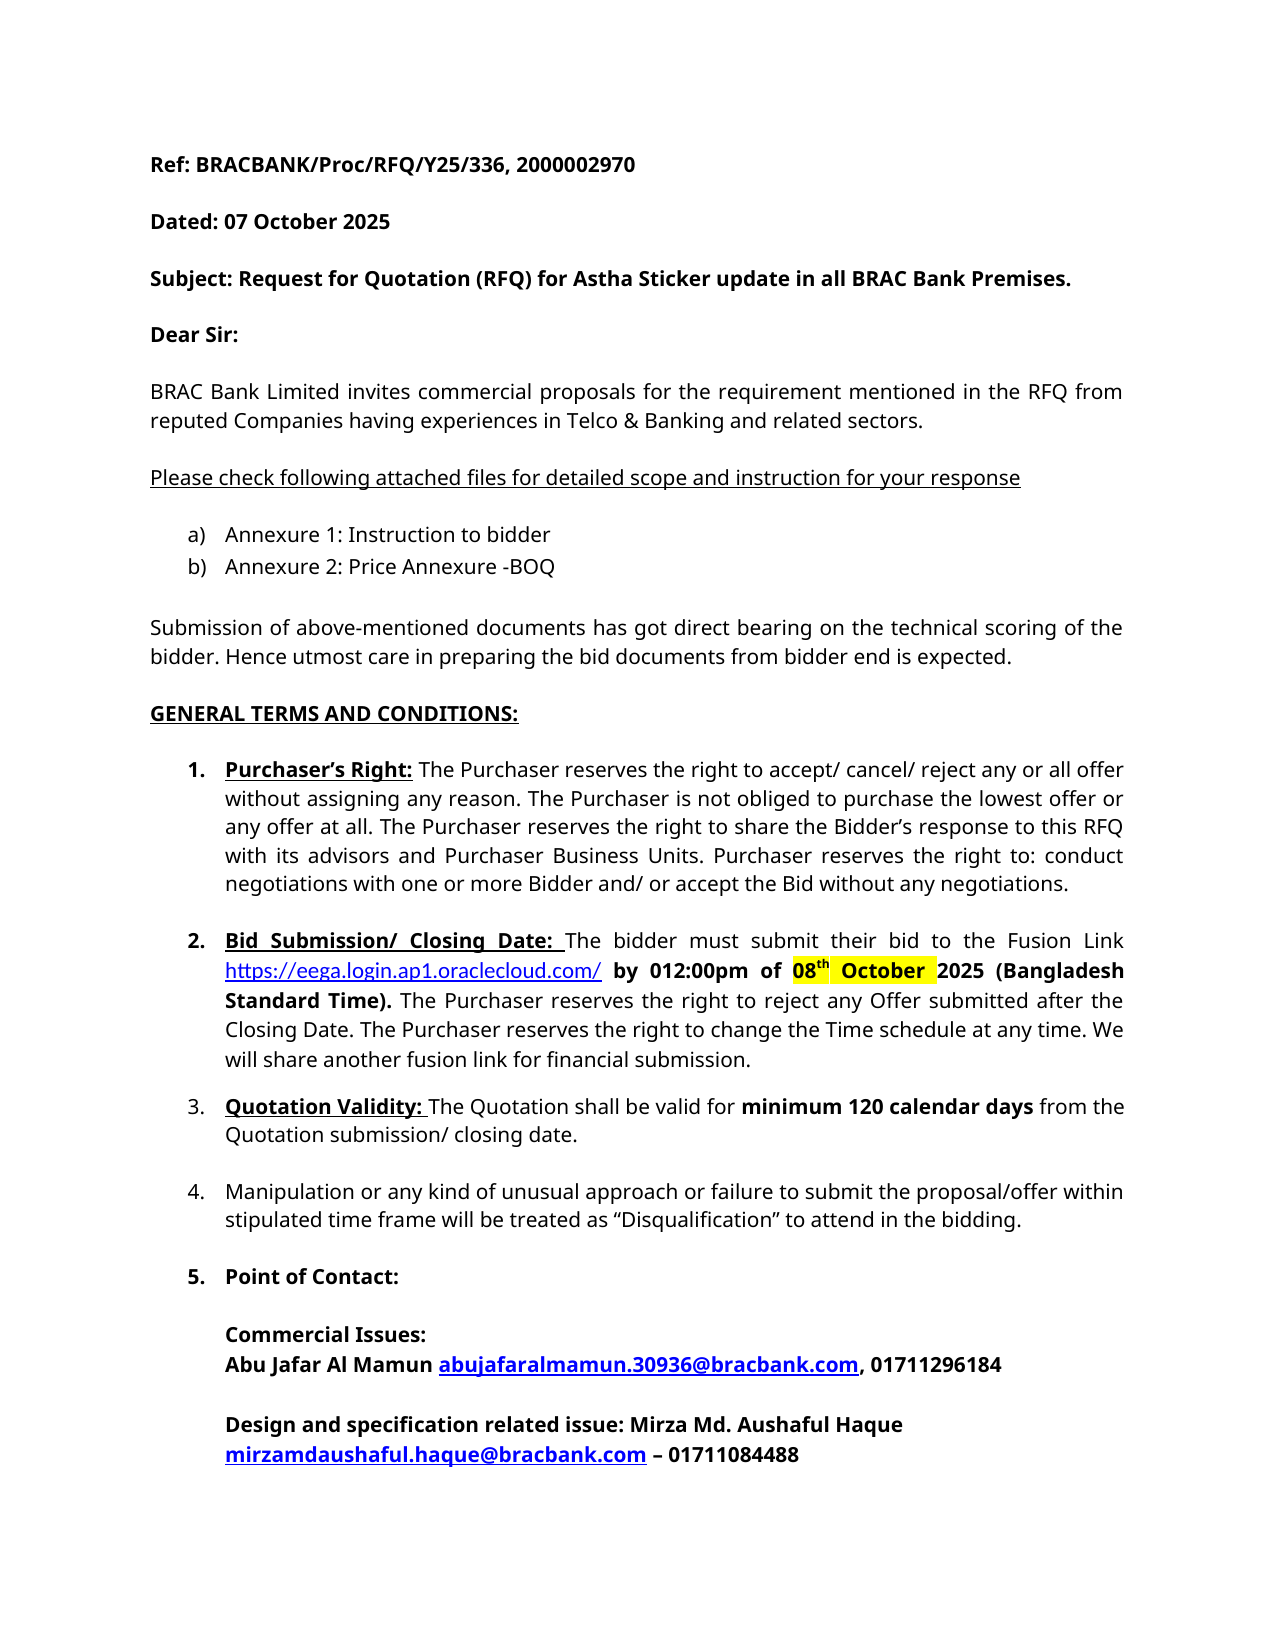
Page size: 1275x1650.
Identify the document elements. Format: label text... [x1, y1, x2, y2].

text Dear Sir: [150, 321, 1125, 349]
text BRAC Bank Limited invites commercial proposals for the requirement mentioned in the RFQ from reputed Companies having experiences in Telco & Banking and related sectors. [150, 377, 1125, 434]
list Abu Jafar Al Mamun abujafaralmamun.30936@bracbank.com, 01711296184 [225, 1350, 1125, 1379]
list Commercial Issues: [225, 1321, 1125, 1349]
text Submission of above-mentioned documents has got direct bearing on the technical scoring of the bidder. Hence utmost care in preparing the bid documents from bidder end is expected. [150, 613, 1125, 670]
list Design and specification related issue: Mirza Md. Aushaful Haque mirzamdaushaful.haque@bracbank.com – 01711084488 [225, 1410, 1125, 1468]
list Annexure 2: Price Annexure -BOQ [187, 552, 1125, 581]
text Please check following attached files for detailed scope and instruction for your response [150, 463, 1125, 491]
list Quotation Validity: The Quotation shall be valid for minimum 120 calendar days from the Quotation submission/ closing date. [187, 1092, 1125, 1149]
list Point of Contact: [187, 1262, 1125, 1291]
list Bid Submission/ Closing Date: The bidder must submit their bid to the Fusion Link https://eega.login.ap1.oraclecloud.com/ by 012:00pm of 08th October 2025 (Bangladesh Standard Time). The Purchaser reserves the right to reject any Offer submitted after the Closing Date. The Purchaser reserves the right to change the Time schedule at any time. We will share another fusion link for financial submission. [187, 926, 1125, 1074]
list Purchaser’s Right: The Purchaser reserves the right to accept/ cancel/ reject any or all offer without assigning any reason. The Purchaser is not obliged to purchase the lowest offer or any offer at all. The Purchaser reserves the right to share the Bidder’s response to this RFQ with its advisors and Purchaser Business Units. Purchaser reserves the right to: conduct negotiations with one or more Bidder and/ or accept the Bid without any negotiations. [187, 756, 1125, 898]
text GENERAL TERMS AND CONDITIONS: [150, 699, 1125, 727]
text Dated: 07 October 2025 [150, 207, 1125, 235]
list Manipulation or any kind of unusual approach or failure to submit the proposal/offer within stipulated time frame will be treated as “Disqualification” to attend in the bidding. [187, 1177, 1125, 1234]
list Annexure 1: Instruction to bidder [187, 520, 1125, 548]
text Subject: Request for Quotation (RFQ) for Astha Sticker update in all BRAC Bank Premises. [150, 264, 1125, 292]
text Ref: BRACBANK/Proc/RFQ/Y25/336, 2000002970 [150, 150, 1125, 178]
